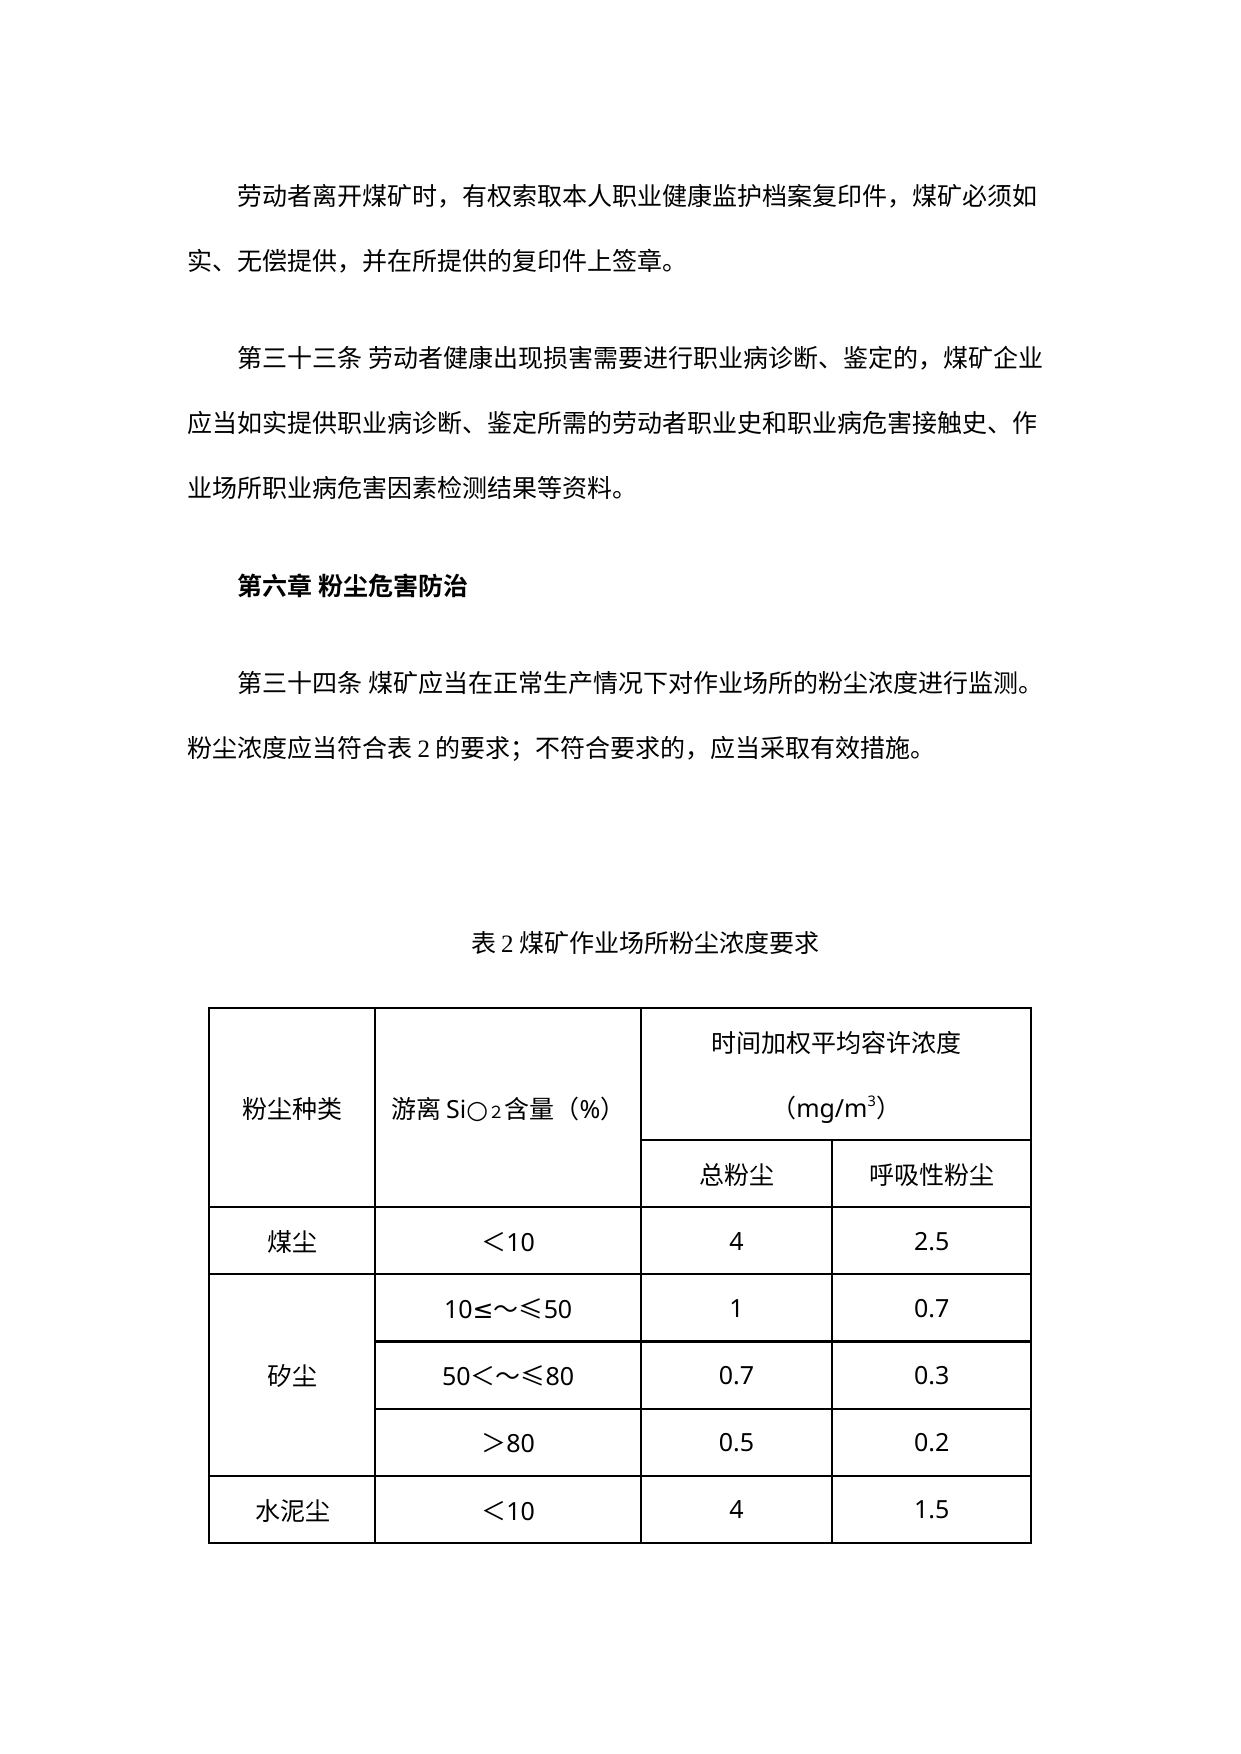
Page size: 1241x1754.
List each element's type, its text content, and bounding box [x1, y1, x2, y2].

table_cell 0.5 [642, 1410, 831, 1474]
table_header 时间加权平均容许浓度（mg/m3） [642, 1009, 1030, 1139]
table_cell 50＜～≤80 [376, 1343, 640, 1407]
table_cell 0.3 [833, 1343, 1030, 1407]
table_cell 0.7 [642, 1343, 831, 1407]
table_cell 1 [642, 1275, 831, 1340]
table_cell ＜10 [376, 1208, 640, 1273]
table_cell 水泥尘 [210, 1477, 374, 1542]
table_cell 呼吸性粉尘 [833, 1141, 1030, 1206]
text 第三十四条 煤矿应当在正常生产情况下对作业场所的粉尘浓度进行监测。粉尘浓度应当符合表2的要求；不符合要求的，应当采取有效措施。 [187, 649, 1053, 779]
table_cell 煤尘 [210, 1208, 374, 1273]
text 第六章 粉尘危害防治 [187, 552, 1053, 617]
table_cell ＜10 [376, 1477, 640, 1542]
table_cell 10≤～≤50 [376, 1275, 640, 1340]
table_cell 4 [642, 1477, 831, 1542]
table_header 粉尘种类 [210, 1009, 374, 1206]
table_cell 1.5 [833, 1477, 1030, 1542]
table_header 游离Si○２含量（%） [376, 1009, 640, 1206]
table_cell ＞80 [376, 1410, 640, 1474]
text 劳动者离开煤矿时，有权索取本人职业健康监护档案复印件，煤矿必须如实、无偿提供，并在所提供的复印件上签章。 [187, 162, 1053, 292]
table_cell 矽尘 [210, 1275, 374, 1474]
table_cell 4 [642, 1208, 831, 1273]
table_cell 2.5 [833, 1208, 1030, 1273]
table_cell 0.7 [833, 1275, 1030, 1340]
text 第三十三条 劳动者健康出现损害需要进行职业病诊断、鉴定的，煤矿企业应当如实提供职业病诊断、鉴定所需的劳动者职业史和职业病危害接触史、作业场所职业病危害因素检测结果等资料。 [187, 324, 1053, 519]
table_cell 0.2 [833, 1410, 1030, 1474]
table_cell 总粉尘 [642, 1141, 831, 1206]
text 表2 煤矿作业场所粉尘浓度要求 [187, 909, 1053, 974]
